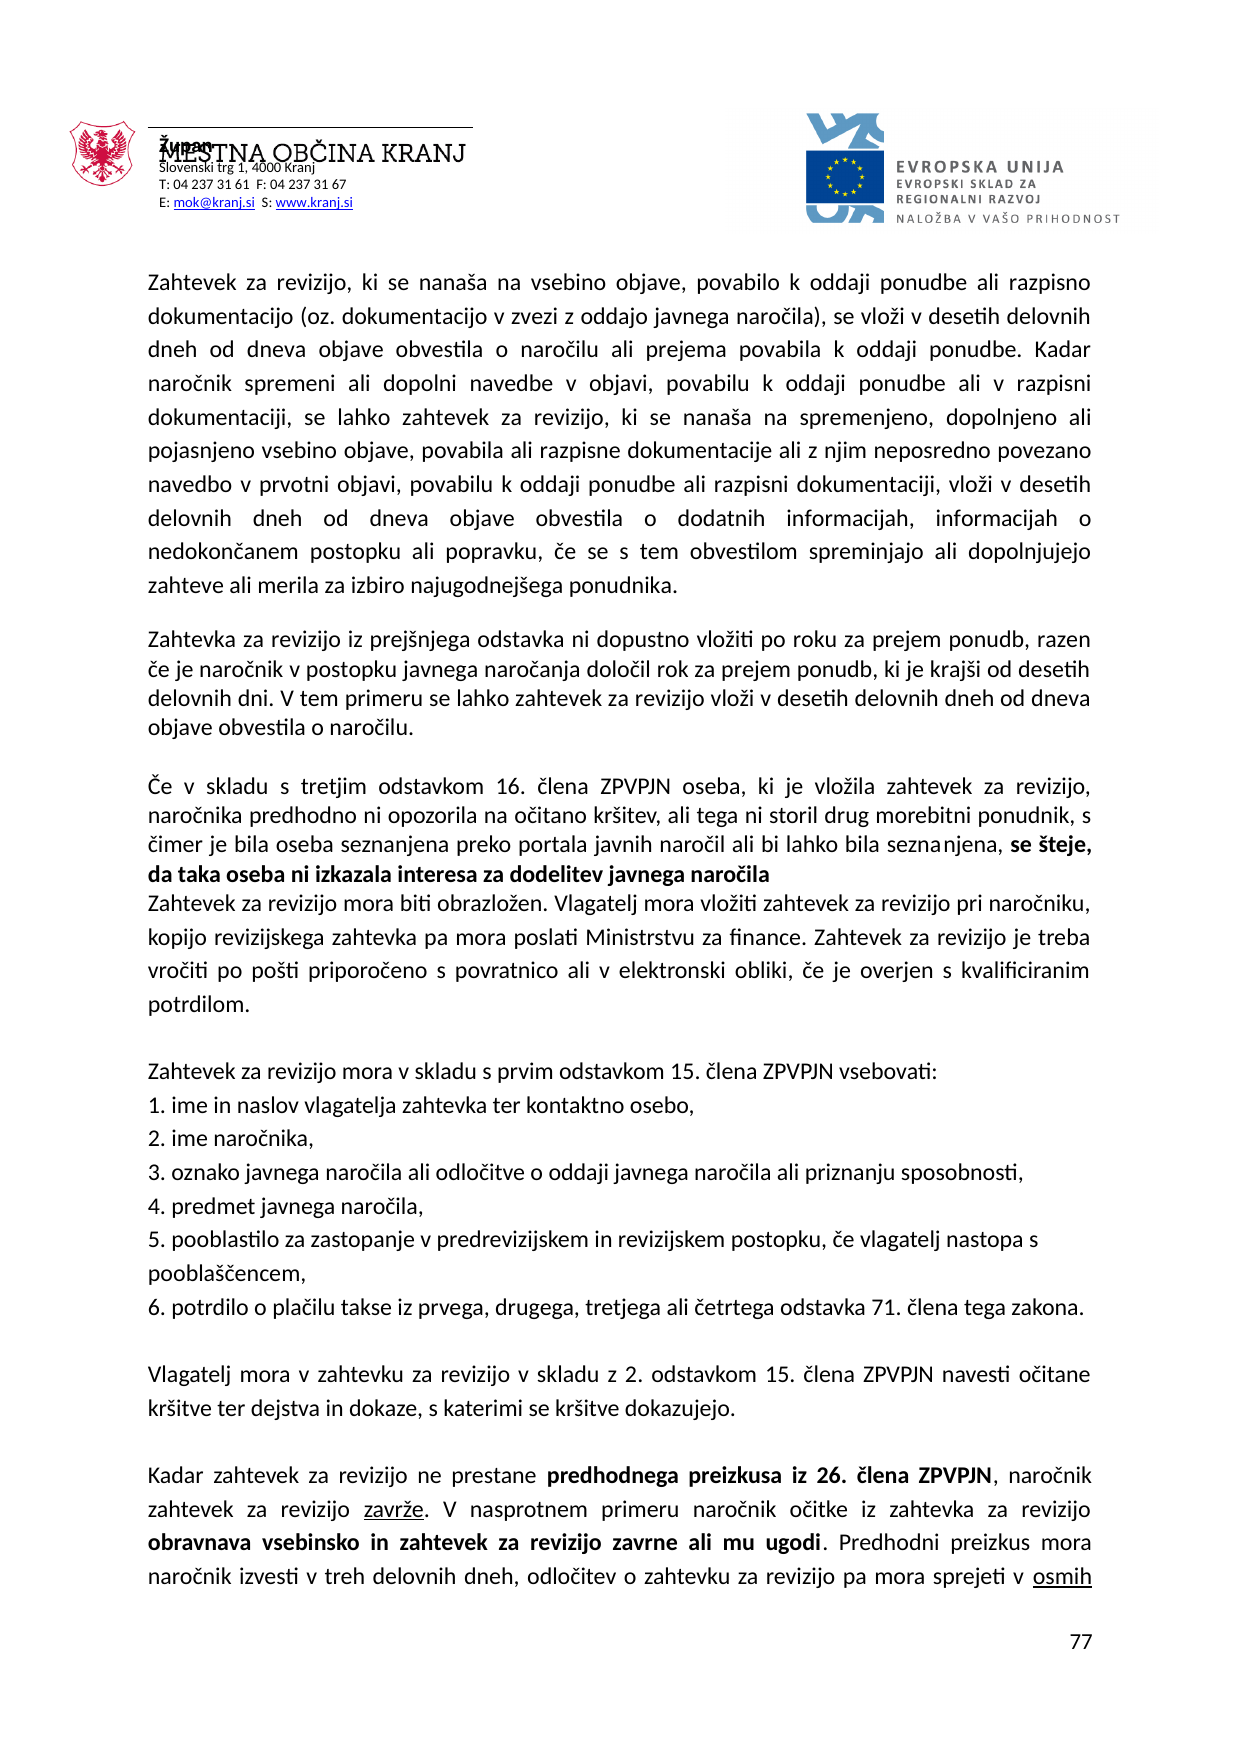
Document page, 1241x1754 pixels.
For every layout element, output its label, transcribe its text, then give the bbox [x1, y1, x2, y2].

text 1. ime in naslov vlagatelja zahtevka ter kontaktno osebo, [148, 1090, 1092, 1119]
text 2. ime naročnika, [148, 1123, 1092, 1153]
text Zahtevek za revizijo mora biti obrazložen. Vlagatelj mora vložiti zahtevek za revizijo pri naročniku, kopijo revizijskega zahtevka pa mora poslati Ministrstvu za finance. Zahtevek za revizijo je treba vročiti po pošti priporočeno s povratnico ali v elektronski obliki, če je overjen s kvalificiranim potrdilom. [148, 888, 1092, 1018]
text Če v skladu s tretjim odstavkom 16. člena ZPVPJN oseba, ki je vložila zahtevek za revizijo, naročnika predhodno ni opozorila na očitano kršitev, ali tega ni storil drug morebitni ponudnik, s čimer je bila oseba seznanjena preko portala javnih naročil ali bi lahko bila seznanjena, se šteje, da taka oseba ni izkazala interesa za dodelitev javnega naročila [148, 771, 1092, 888]
text 3. oznako javnega naročila ali odločitve o oddaji javnega naročila ali priznanju sposobnosti, [148, 1157, 1092, 1186]
text Vlagatelj mora v zahtevku za revizijo v skladu z 2. odstavkom 15. člena ZPVPJN navesti očitane kršitve ter dejstva in dokaze, s katerimi se kršitve dokazujejo. [148, 1359, 1092, 1422]
text Zahtevka za revizijo iz prejšnjega odstavka ni dopustno vložiti po roku za prejem ponudb, razen če je naročnik v postopku javnega naročanja določil rok za prejem ponudb, ki je krajši od desetih delovnih dni. V tem primeru se lahko zahtevek za revizijo vloži v desetih delovnih dneh od dneva objave obvestila o naročilu. [148, 624, 1092, 742]
text 4. predmet javnega naročila, [148, 1191, 1092, 1220]
text 6. potrdilo o plačilu takse iz prvega, drugega, tretjega ali četrtega odstavka 71. člena tega zakona. [148, 1292, 1092, 1321]
text Zahtevek za revizijo mora v skladu s prvim odstavkom 15. člena ZPVPJN vsebovati: [148, 1056, 1092, 1086]
picture [725, 108, 1160, 234]
text 5. pooblastilo za zastopanje v predrevizijskem in revizijskem postopku, če vlagatelj nastopa s pooblaščencem, [148, 1224, 1092, 1287]
text Zahtevek za revizijo, ki se nanaša na vsebino objave, povabilo k oddaji ponudbe ali razpisno dokumentacijo (oz. dokumentacijo v zvezi z oddajo javnega naročila), se vloži v desetih delovnih dneh od dneva objave obvestila o naročilu ali prejema povabila k oddaji ponudbe. Kadar naročnik spremeni ali dopolni navedbe v objavi, povabilu k oddaji ponudbe ali v razpisni dokumentaciji, se lahko zahtevek za revizijo, ki se nanaša na spremenjeno, dopolnjeno ali pojasnjeno vsebino objave, povabila ali razpisne dokumentacije ali z njim neposredno povezano navedbo v prvotni objavi, povabilu k oddaji ponudbe ali razpisni dokumentaciji, vloži v desetih delovnih dneh od dneva objave obvestila o dodatnih informacijah, informacijah o nedokončanem postopku ali popravku, če se s tem obvestilom spreminjajo ali dopolnjujejo zahteve ali merila za izbiro najugodnejšega ponudnika. [148, 267, 1092, 599]
